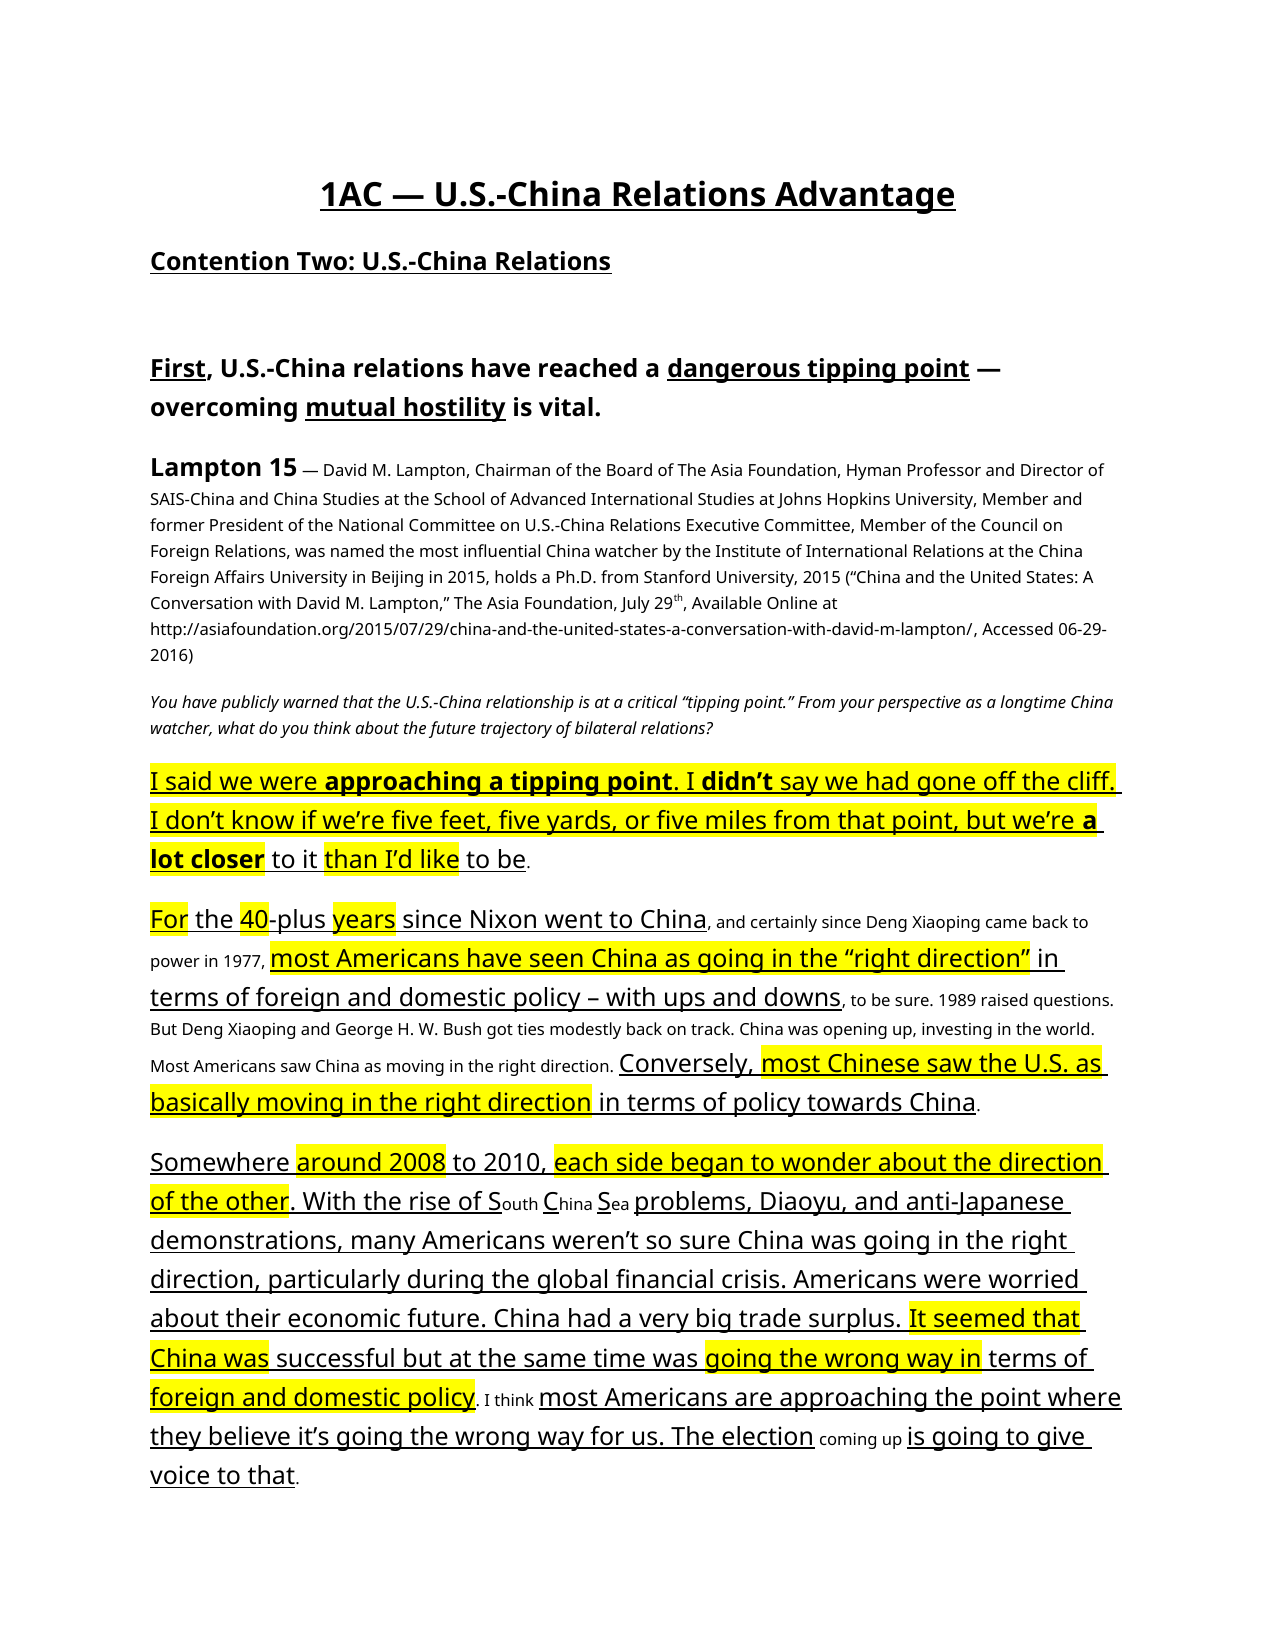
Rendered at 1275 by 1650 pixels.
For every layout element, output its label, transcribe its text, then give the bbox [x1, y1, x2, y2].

text For the 40-plus years since Nixon went to China, and certainly since Deng Xiaoping came back to power in 1977, most Americans have seen China as going in the “right direction” in terms of foreign and domestic policy – with ups and downs, to be sure. 1989 raised questions. But Deng Xiaoping and George H. W. Bush got ties modestly back on track. China was opening up, investing in the world. Most Americans saw China as moving in the right direction. Conversely, most Chinese saw the U.S. as basically moving in the right direction in terms of policy towards China. [150, 902, 1125, 1118]
subtitle First, U.S.-China relations have reached a dangerous tipping point — overcoming mutual hostility is vital. [150, 351, 1125, 424]
text I said we were approaching a tipping point. I didn’t say we had gone off the cliff. I don’t know if we’re five feet, five yards, or five miles from that point, but we’re a lot closer to it than I’d like to be. [150, 763, 1125, 876]
subtitle Contention Two: U.S.-China Relations [150, 244, 1125, 278]
subtitle 1AC — U.S.-China Relations Advantage [150, 171, 1125, 216]
text Somewhere around 2008 to 2010, each side began to wonder about the direction of the other. With the rise of South China Sea problems, Diaoyu, and anti-Japanese demonstrations, many Americans weren’t so sure China was going in the right direction, particularly during the global financial crisis. Americans were worried about their economic future. China had a very big trade surplus. It seemed that China was successful but at the same time was going the wrong way in terms of foreign and domestic policy. I think most Americans are approaching the point where they believe it’s going the wrong way for us. The election coming up is going to give voice to that. [150, 1144, 1125, 1492]
text You have publicly warned that the U.S.-China relationship is at a critical “tipping point.” From your perspective as a longtime China watcher, what do you think about the future trajectory of bilateral relations? [150, 690, 1125, 739]
text Lampton 15 — David M. Lampton, Chairman of the Board of The Asia Foundation, Hyman Professor and Director of SAIS-China and China Studies at the School of Advanced International Studies at Johns Hopkins University, Member and former President of the National Committee on U.S.-China Relations Executive Committee, Member of the Council on Foreign Relations, was named the most influential China watcher by the Institute of International Relations at the China Foreign Affairs University in Beijing in 2015, holds a Ph.D. from Stanford University, 2015 (“China and the United States: A Conversation with David M. Lampton,” The Asia Foundation, July 29th, Available Online at http://asiafoundation.org/2015/07/29/china-and-the-united-states-a-conversation-with-david-m-lampton/, Accessed 06-29-2016) [150, 450, 1125, 666]
